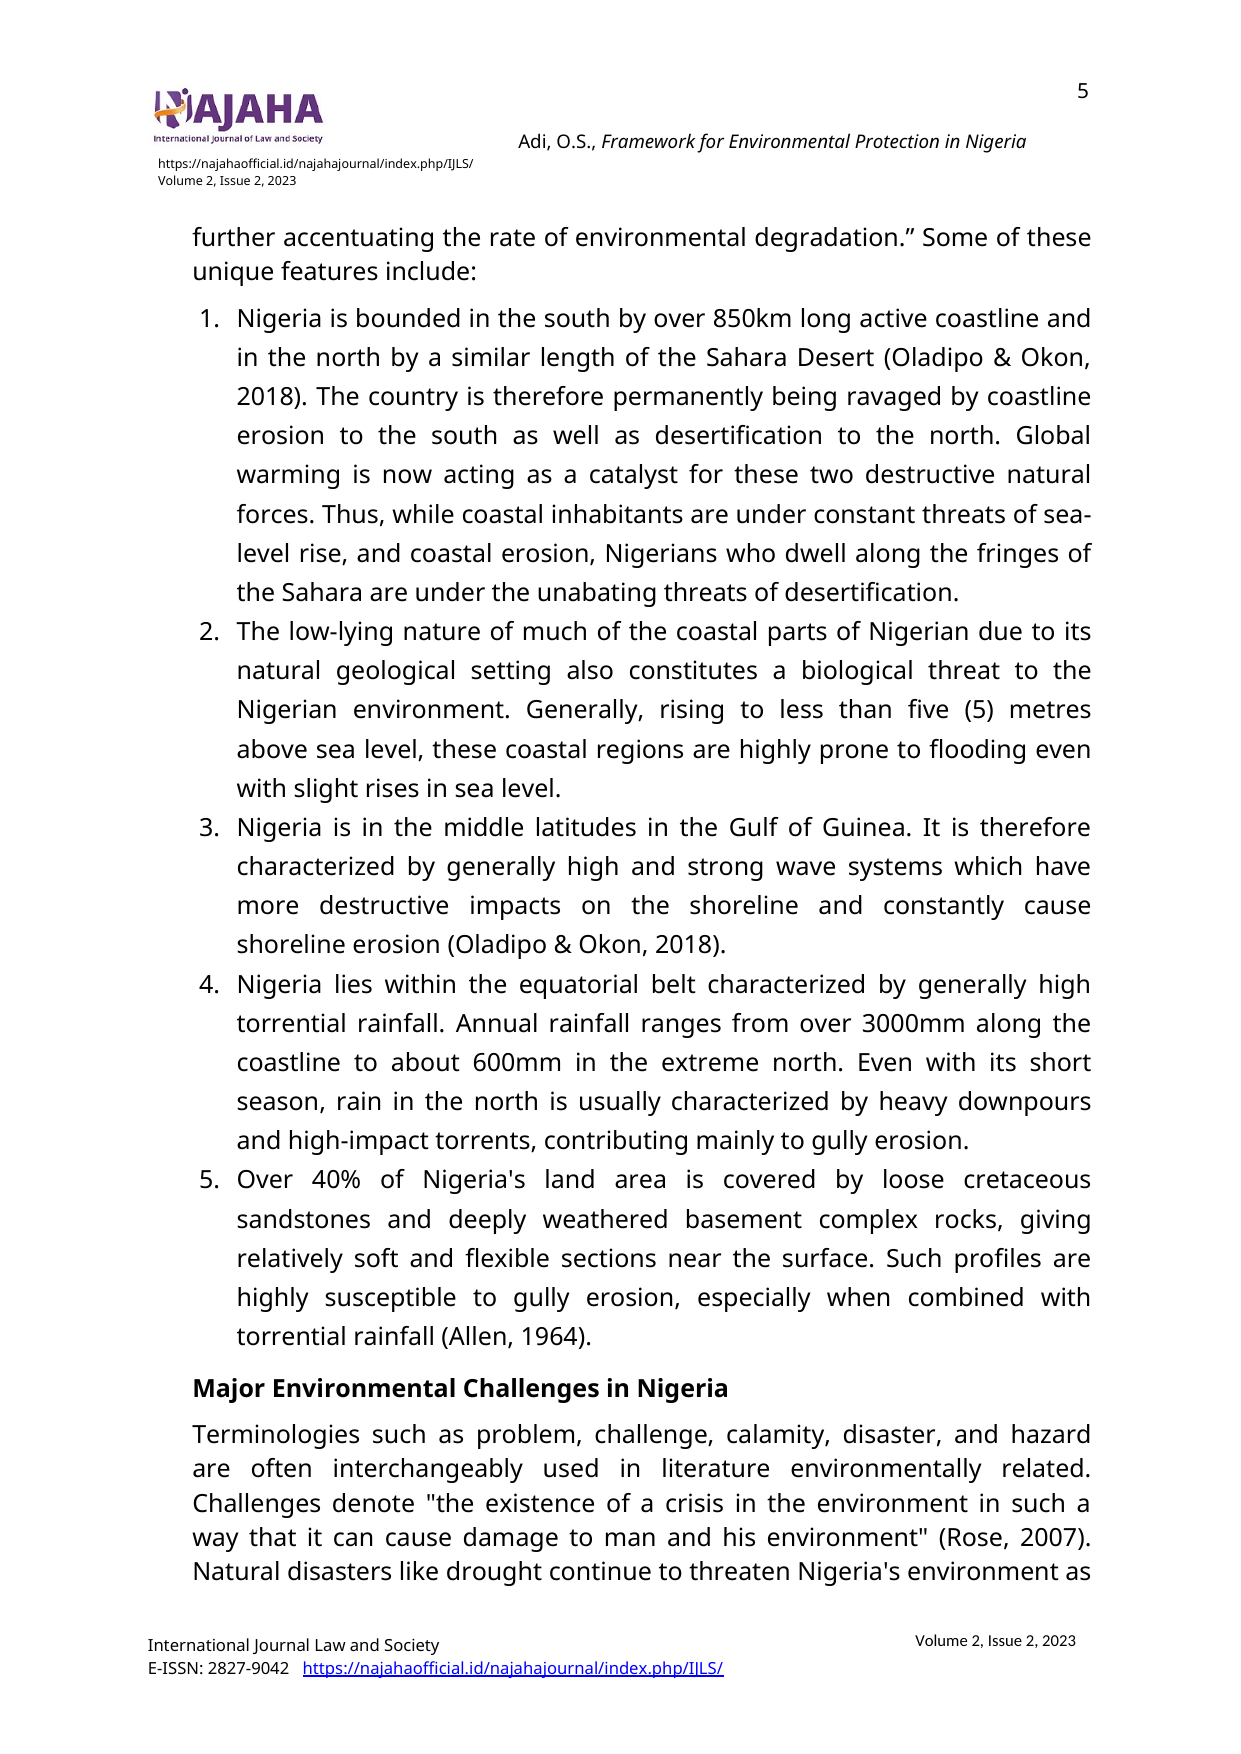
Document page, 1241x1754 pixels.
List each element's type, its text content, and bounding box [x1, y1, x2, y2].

list Over 40% of Nigeria's land area is covered by loose cretaceous sandstones and deeply weathered basement complex rocks, giving relatively soft and flexible sections near the surface. Such profiles are highly susceptible to gully erosion, especially when combined with torrential rainfall (Allen, 1964). [199, 1162, 1092, 1353]
list Nigeria is in the middle latitudes in the Gulf of Guinea. It is therefore characterized by generally high and strong wave systems which have more destructive impacts on the shoreline and constantly cause shoreline erosion (Oladipo & Okon, 2018). [199, 810, 1092, 961]
list Nigeria lies within the equatorial belt characterized by generally high torrential rainfall. Annual rainfall ranges from over 3000mm along the coastline to about 600mm in the extreme north. Even with its short season, rain in the north is usually characterized by heavy downpours and high-impact torrents, contributing mainly to gully erosion. [199, 966, 1092, 1157]
list Nigeria is bounded in the south by over 850km long active coastline and in the north by a similar length of the Sahara Desert (Oladipo & Okon, 2018). The country is therefore permanently being ravaged by coastline erosion to the south as well as desertification to the north. Global warming is now acting as a catalyst for these two destructive natural forces. Thus, while coastal inhabitants are under constant threats of sea-level rise, and coastal erosion, Nigerians who dwell along the fringes of the Sahara are under the unabating threats of desertification. [199, 301, 1092, 609]
picture [147, 75, 328, 158]
text Major Environmental Challenges in Nigeria [192, 1371, 1092, 1404]
list The low-lying nature of much of the coastal parts of Nigerian due to its natural geological setting also constitutes a biological threat to the Nigerian environment. Generally, rising to less than five (5) metres above sea level, these coastal regions are highly prone to flooding even with slight rises in sea level. [199, 614, 1092, 804]
